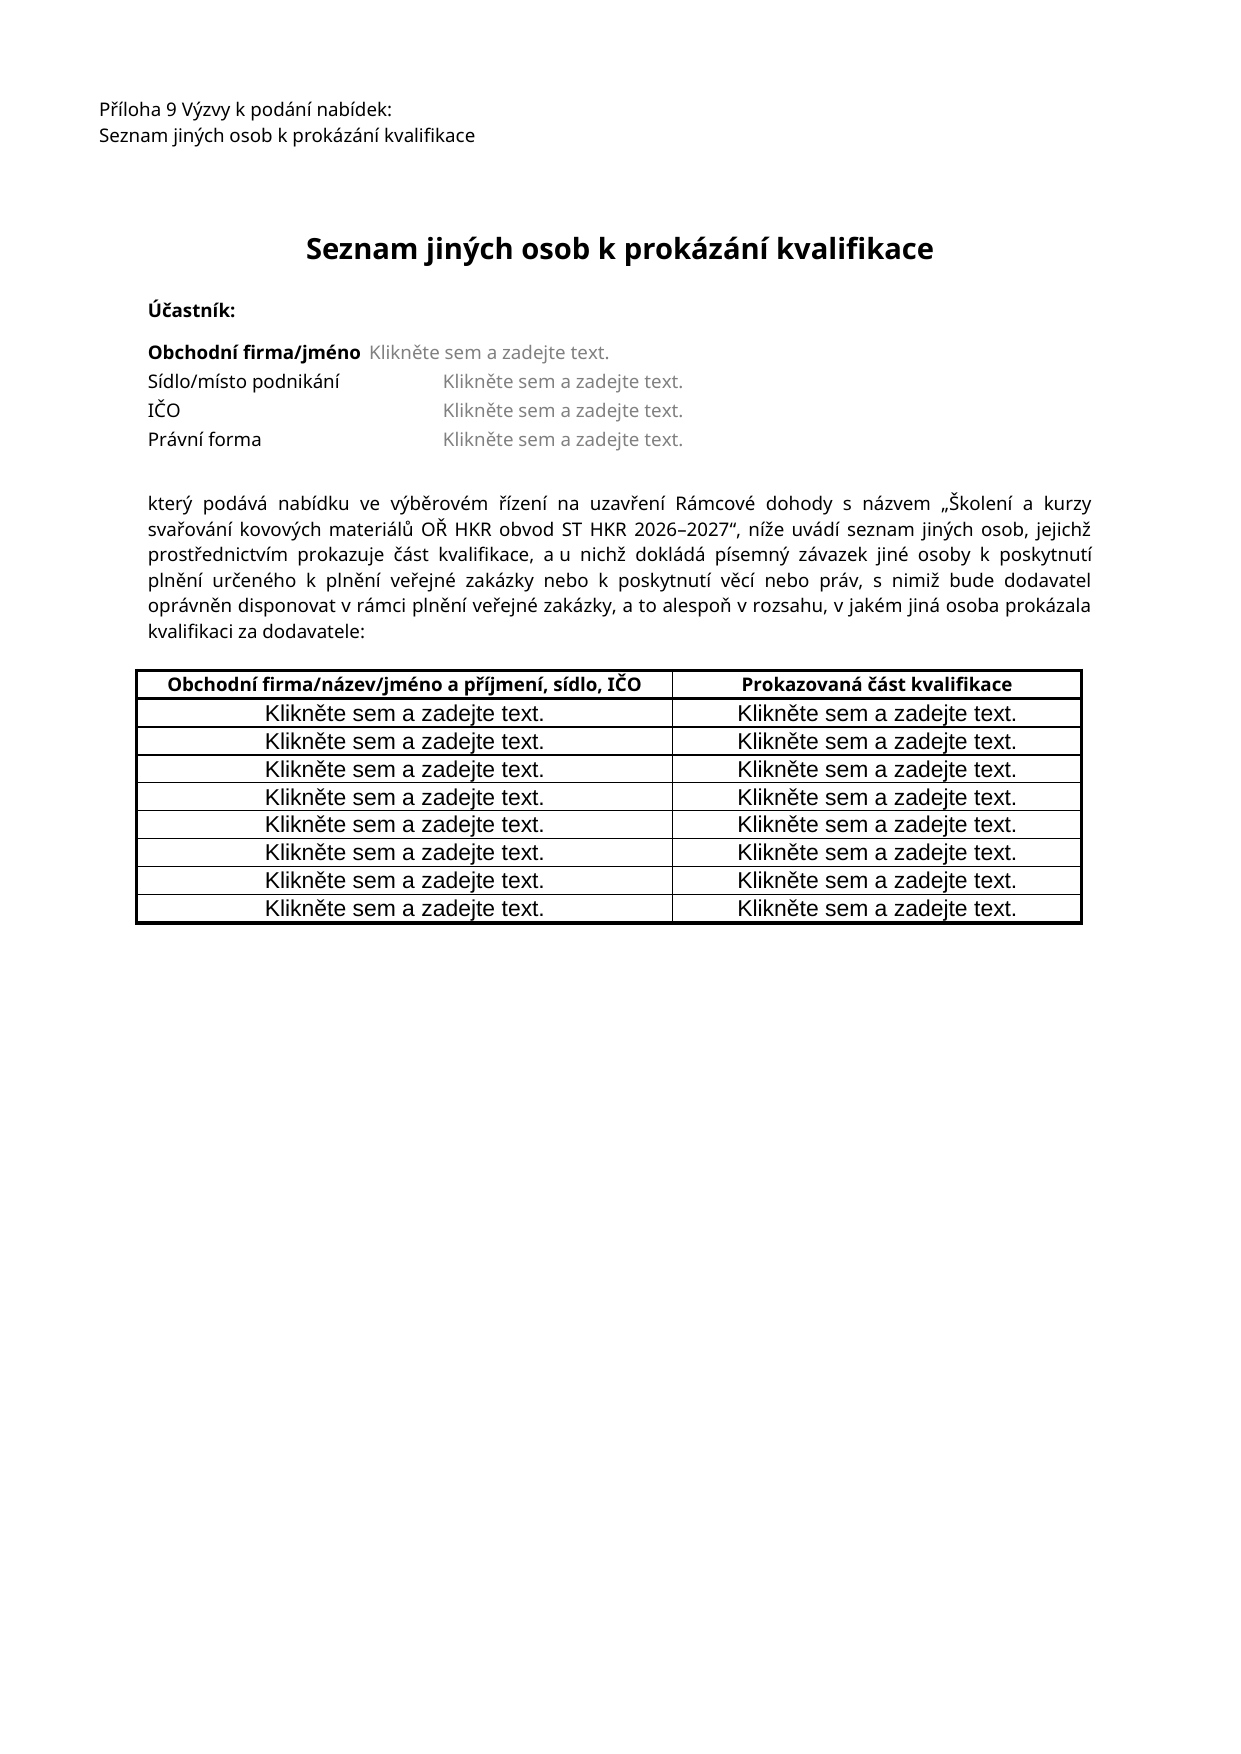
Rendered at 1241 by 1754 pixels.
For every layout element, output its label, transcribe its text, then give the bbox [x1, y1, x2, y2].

text Účastník: [148, 293, 1093, 324]
text IČO [148, 394, 1093, 423]
text který podává nabídku ve výběrovém řízení na uzavření Rámcové dohody s názvem „Školení a kurzy svařování kovových materiálů OŘ HKR obvod ST HKR 2026–2027“, níže uvádí seznam jiných osob, jejichž prostřednictvím prokazuje část kvalifikace, a u nichž dokládá písemný závazek jiné osoby k poskytnutí plnění určeného k plnění veřejné zakázky nebo k poskytnutí věcí nebo práv, s nimiž bude dodavatel oprávněn disponovat v rámci plnění veřejné zakázky, a to alespoň v rozsahu, v jakém jiná osoba prokázala kvalifikaci za dodavatele: [148, 490, 1093, 643]
table_header Prokazovaná část kvalifikace [673, 672, 1080, 697]
text Sídlo/místo podnikání [148, 365, 1093, 394]
table_header Obchodní firma/název/jméno a příjmení, sídlo, IČO [138, 672, 672, 697]
text Právní forma [148, 423, 1093, 452]
text Obchodní firma/jméno [148, 336, 1093, 365]
title Seznam jiných osob k prokázání kvalifikace [148, 228, 1093, 268]
